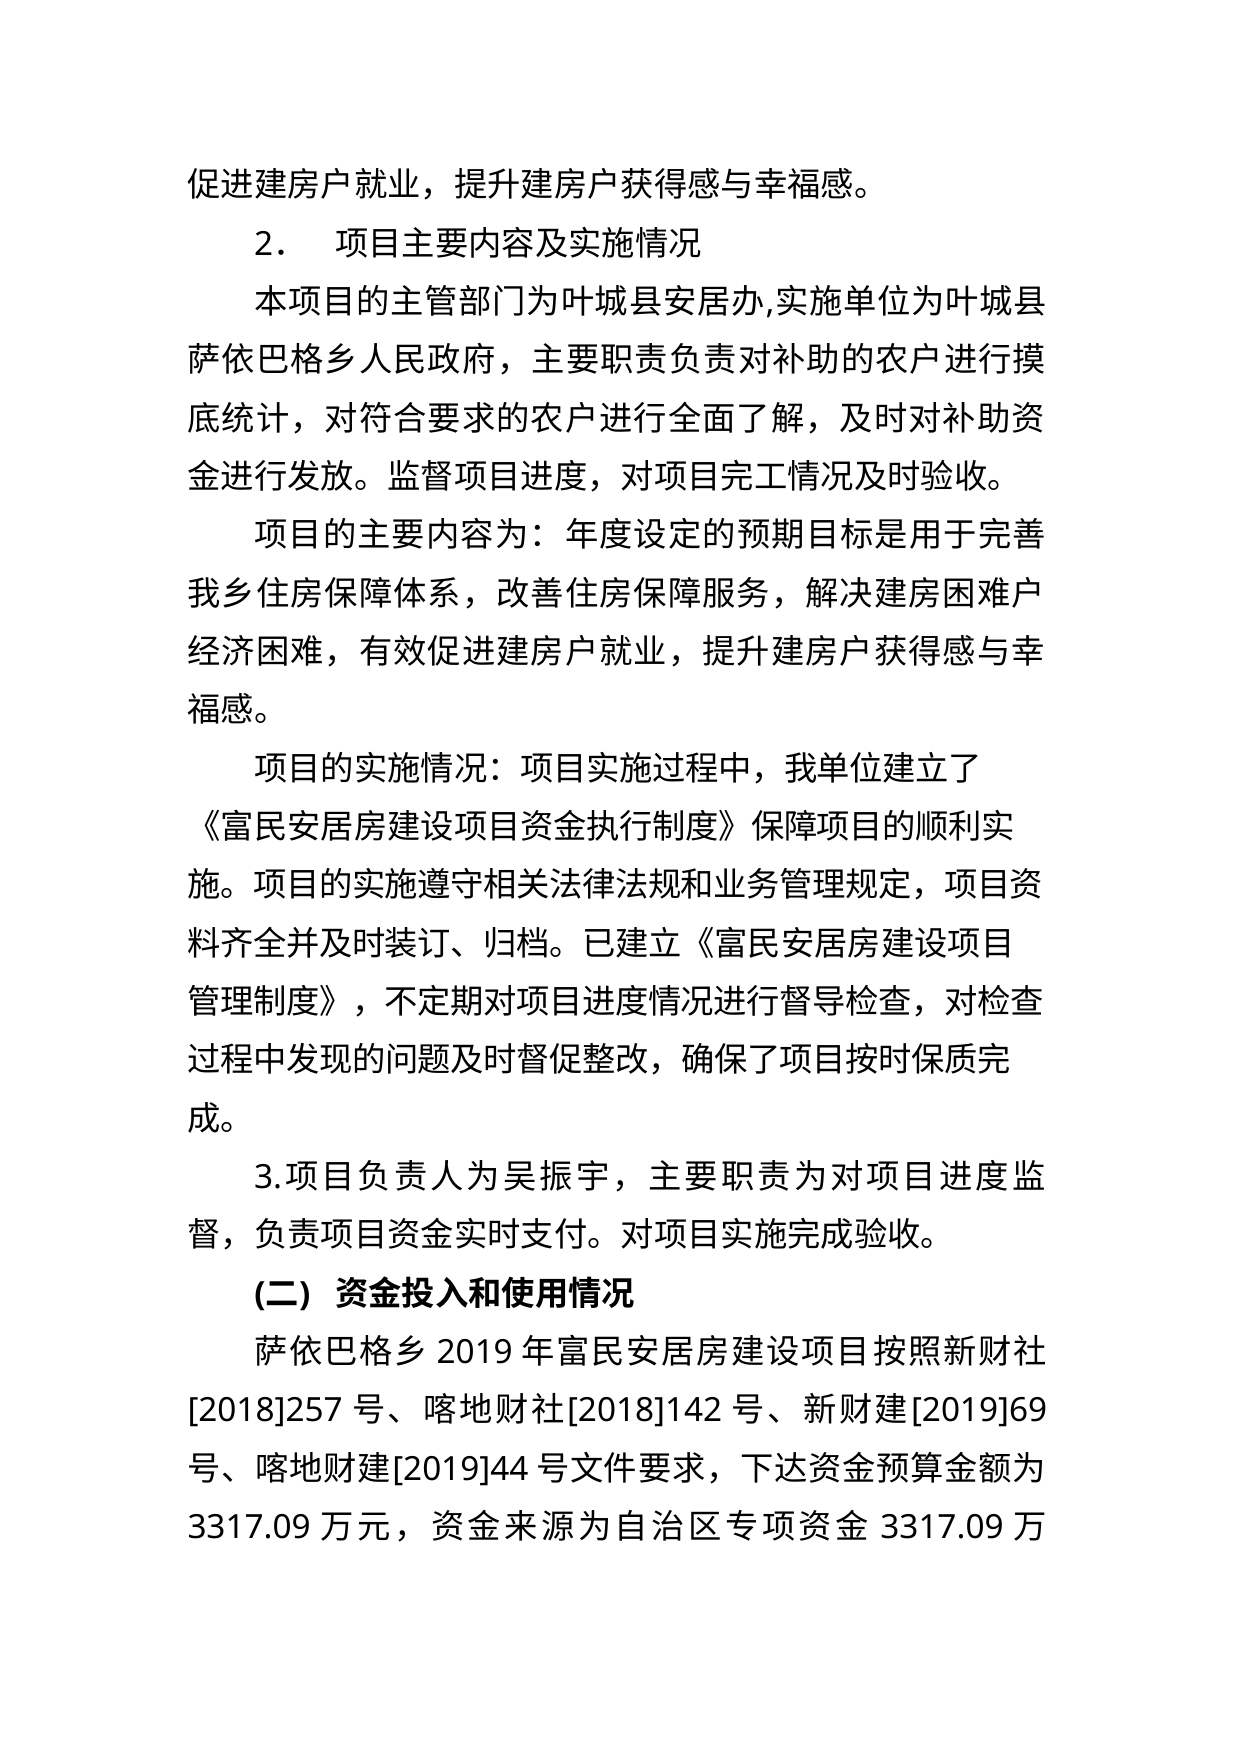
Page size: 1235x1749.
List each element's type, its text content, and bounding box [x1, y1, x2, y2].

text 3.项目负责人为吴振宇，主要职责为对项目进度监督，负责项目资金实时支付。对项目实施完成验收。 [187, 1142, 1047, 1258]
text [187, 1317, 1047, 1550]
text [187, 150, 1047, 208]
text 本项目的主管部门为叶城县安居办,实施单位为叶城县萨依巴格乡人民政府，主要职责负责对补助的农户进行摸底统计，对符合要求的农户进行全面了解，及时对补助资金进行发放。监督项目进度，对项目完工情况及时验收。 [187, 267, 1047, 500]
text 资金投入和使用情况 [187, 1258, 1047, 1317]
text 项目的主要内容为：年度设定的预期目标是用于完善我乡住房保障体系，改善住房保障服务，解决建房困难户经济困难，有效促进建房户就业，提升建房户获得感与幸福感。 [187, 500, 1047, 733]
text 项目的实施情况：项目实施过程中，我单位建立了《富民安居房建设项目资金执行制度》保障项目的顺利实施。项目的实施遵守相关法律法规和业务管理规定，项目资料齐全并及时装订、归档。已建立《富民安居房建设项目管理制度》，不定期对项目进度情况进行督导检查，对检查过程中发现的问题及时督促整改，确保了项目按时保质完成。 [187, 733, 1047, 1142]
list 项目主要内容及实施情况 [187, 208, 1047, 267]
